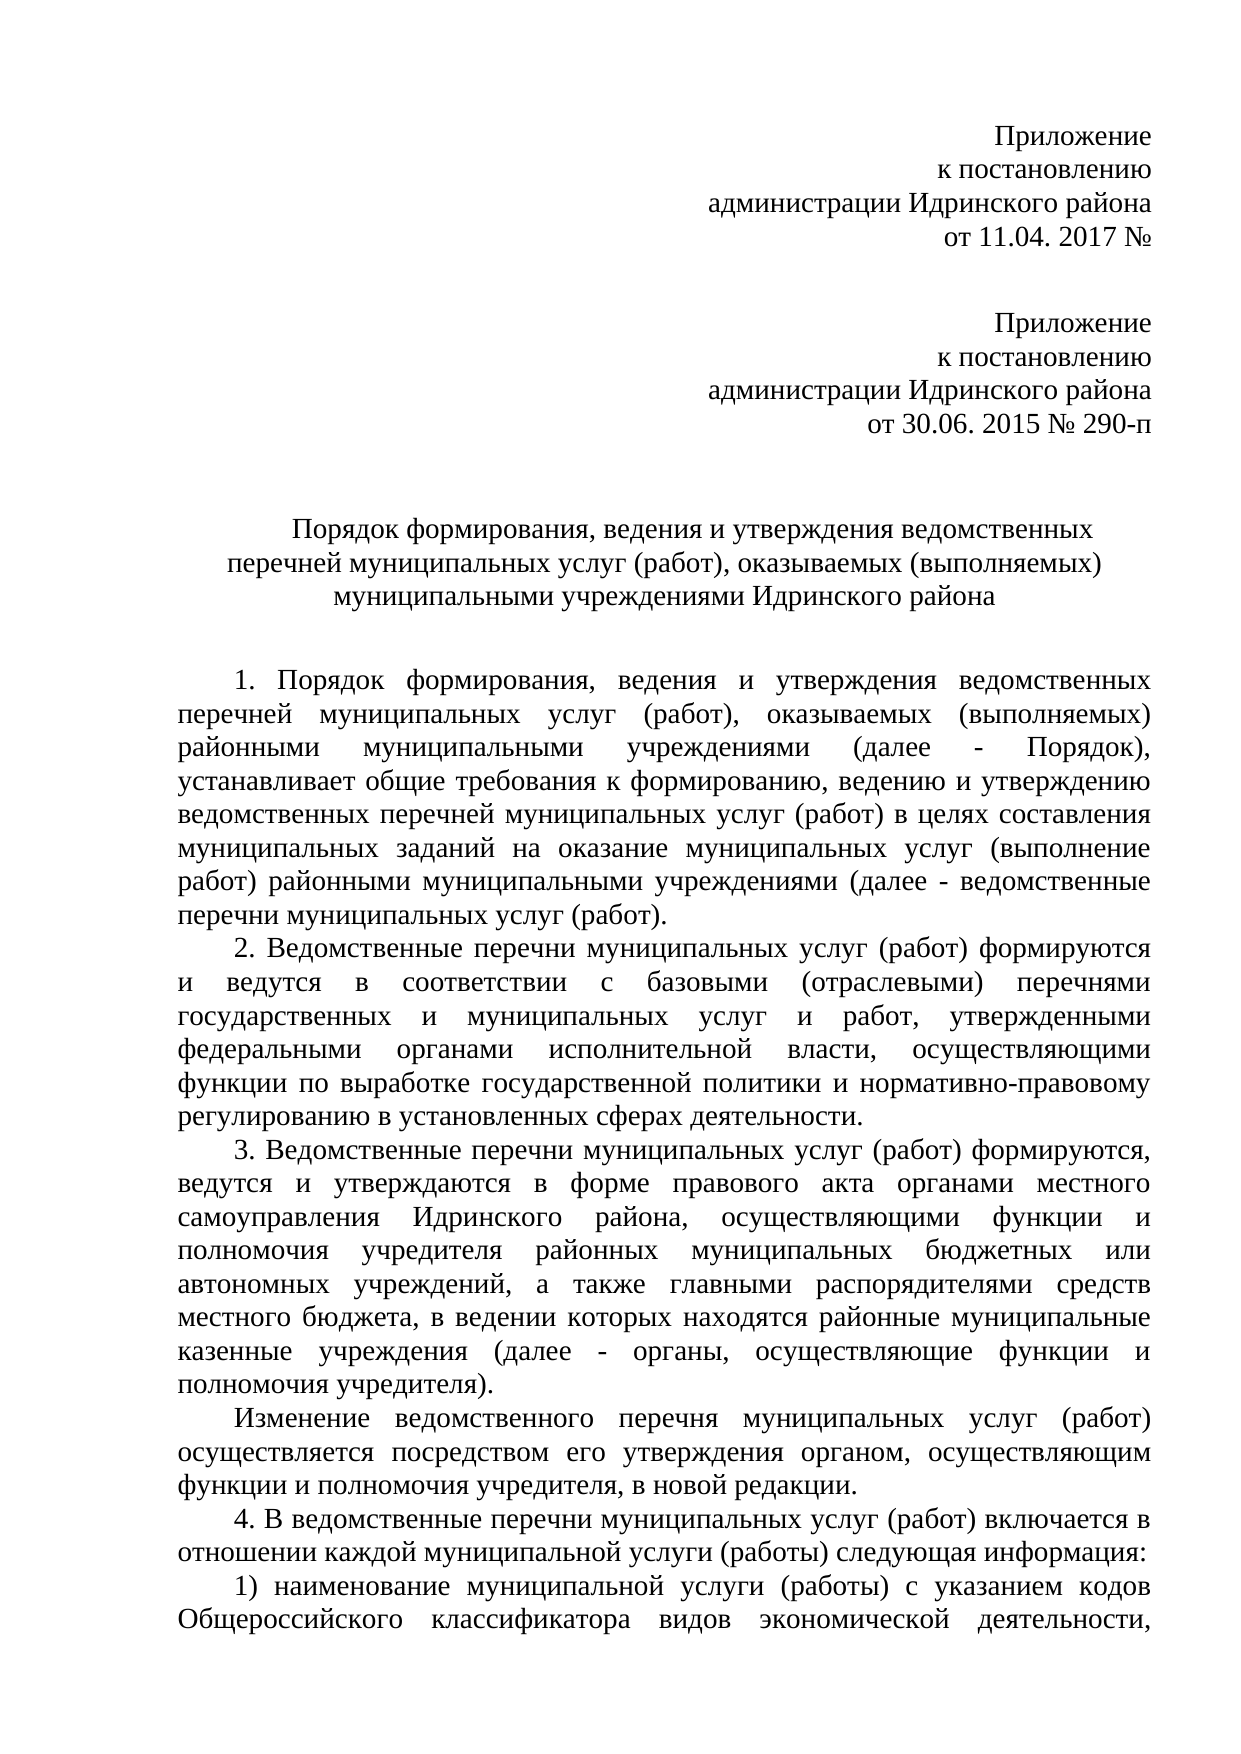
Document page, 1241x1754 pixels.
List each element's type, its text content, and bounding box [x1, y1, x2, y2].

text 2. Ведомственные перечни муниципальных услуг (работ) формируются и ведутся в соответствии с базовыми (отраслевыми) перечнями государственных и муниципальных услуг и работ, утвержденными федеральными органами исполнительной власти, осуществляющими функции по выработке государственной политики и нормативно-правовому регулированию в установленных сферах деятельности. [177, 931, 1152, 1132]
text к постановлению [177, 152, 1152, 185]
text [177, 1568, 1152, 1635]
text Изменение ведомственного перечня муниципальных услуг (работ) осуществляется посредством его утверждения органом, осуществляющим функции и полномочия учредителя, в новой редакции. [177, 1400, 1152, 1501]
text Приложение [177, 118, 1152, 152]
text от 11.04. 2017 № [177, 219, 1152, 252]
text от 30.06. 2015 № 290-п [177, 406, 1152, 439]
text 3. Ведомственные перечни муниципальных услуг (работ) формируются, ведутся и утверждаются в форме правового акта органами местного самоуправления Идринского района, осуществляющими функции и полномочия учредителя районных муниципальных бюджетных или автономных учреждений, а также главными распорядителями средств местного бюджета, в ведении которых находятся районные муниципальные казенные учреждения (далее - органы, осуществляющие функции и полномочия учредителя). [177, 1132, 1152, 1400]
text Приложение [177, 305, 1152, 339]
text 4. В ведомственные перечни муниципальных услуг (работ) включается в отношении каждой муниципальной услуги (работы) следующая информация: [177, 1501, 1152, 1568]
text к постановлению [177, 339, 1152, 372]
text администрации Идринского района [177, 185, 1152, 219]
text 1. Порядок формирования, ведения и утверждения ведомственных перечней муниципальных услуг (работ), оказываемых (выполняемых) районными муниципальными учреждениями (далее - Порядок), устанавливает общие требования к формированию, ведению и утверждению ведомственных перечней муниципальных услуг (работ) в целях составления муниципальных заданий на оказание муниципальных услуг (выполнение работ) районными муниципальными учреждениями (далее - ведомственные перечни муниципальных услуг (работ). [177, 662, 1152, 931]
text администрации Идринского района [177, 372, 1152, 406]
text Порядок формирования, ведения и утверждения ведомственных перечней муниципальных услуг (работ), оказываемых (выполняемых) муниципальными учреждениями Идринского района [177, 511, 1152, 612]
